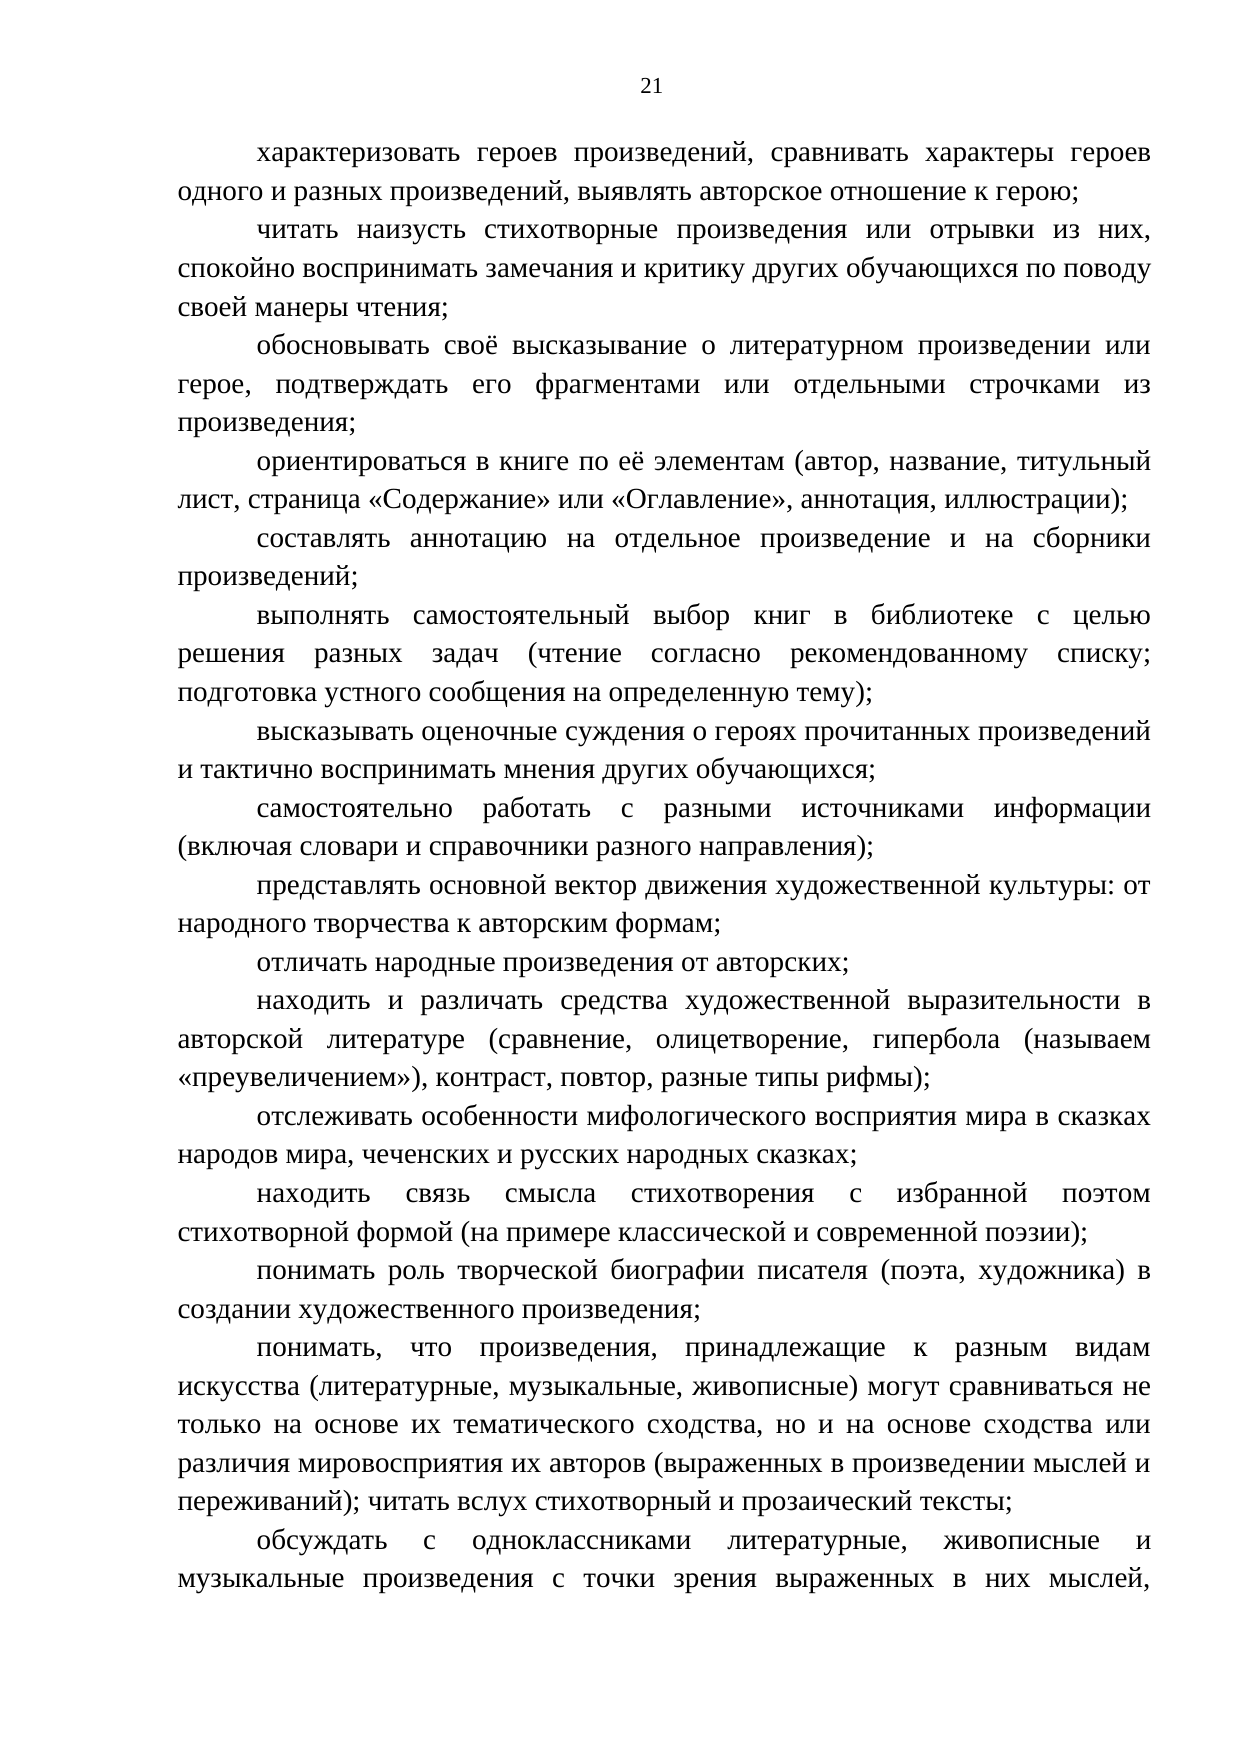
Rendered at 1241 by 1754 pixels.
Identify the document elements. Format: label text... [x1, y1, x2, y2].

text понимать, что произведения, принадлежащие к разным видам искусства (литературные, музыкальные, живописные) могут сравниваться не только на основе их тематического сходства, но и на основе сходства или различия мировосприятия их авторов (выраженных в произведении мыслей и переживаний); читать вслух стихотворный и прозаический тексты; [177, 1329, 1152, 1517]
text читать наизусть стихотворные произведения или отрывки из них, спокойно воспринимать замечания и критику других обучающихся по поводу своей манеры чтения; [177, 212, 1152, 322]
text обосновывать своё высказывание о литературном произведении или герое, подтверждать его фрагментами или отдельными строчками из произведения; [177, 327, 1152, 438]
text составлять аннотацию на отдельное произведение и на сборники произведений; [177, 520, 1152, 592]
text выполнять самостоятельный выбор книг в библиотеке с целью решения разных задач (чтение согласно рекомендованному списку; подготовка устного сообщения на определенную тему); [177, 597, 1152, 708]
text отличать народные произведения от авторских; [177, 944, 1152, 977]
text находить связь смысла стихотворения с избранной поэтом стихотворной формой (на примере классической и современной поэзии); [177, 1175, 1152, 1247]
text представлять основной вектор движения художественной культуры: от народного творчества к авторским формам; [177, 867, 1152, 939]
text находить и различать средства художественной выразительности в авторской литературе (сравнение, олицетворение, гипербола (называем «преувеличением»), контраст, повтор, разные типы рифмы); [177, 982, 1152, 1093]
text ориентироваться в книге по её элементам (автор, название, титульный лист, страница «Содержание» или «Оглавление», аннотация, иллюстрации); [177, 443, 1152, 515]
text понимать роль творческой биографии писателя (поэта, художника) в создании художественного произведения; [177, 1252, 1152, 1324]
text отслеживать особенности мифологического восприятия мира в сказках народов мира, чеченских и русских народных сказках; [177, 1098, 1152, 1170]
text высказывать оценочные суждения о героях прочитанных произведений и тактично воспринимать мнения других обучающихся; [177, 713, 1152, 785]
text самостоятельно работать с разными источниками информации (включая словари и справочники разного направления); [177, 790, 1152, 862]
text характеризовать героев произведений, сравнивать характеры героев одного и разных произведений, выявлять авторское отношение к герою; [177, 134, 1152, 207]
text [177, 1522, 1152, 1594]
